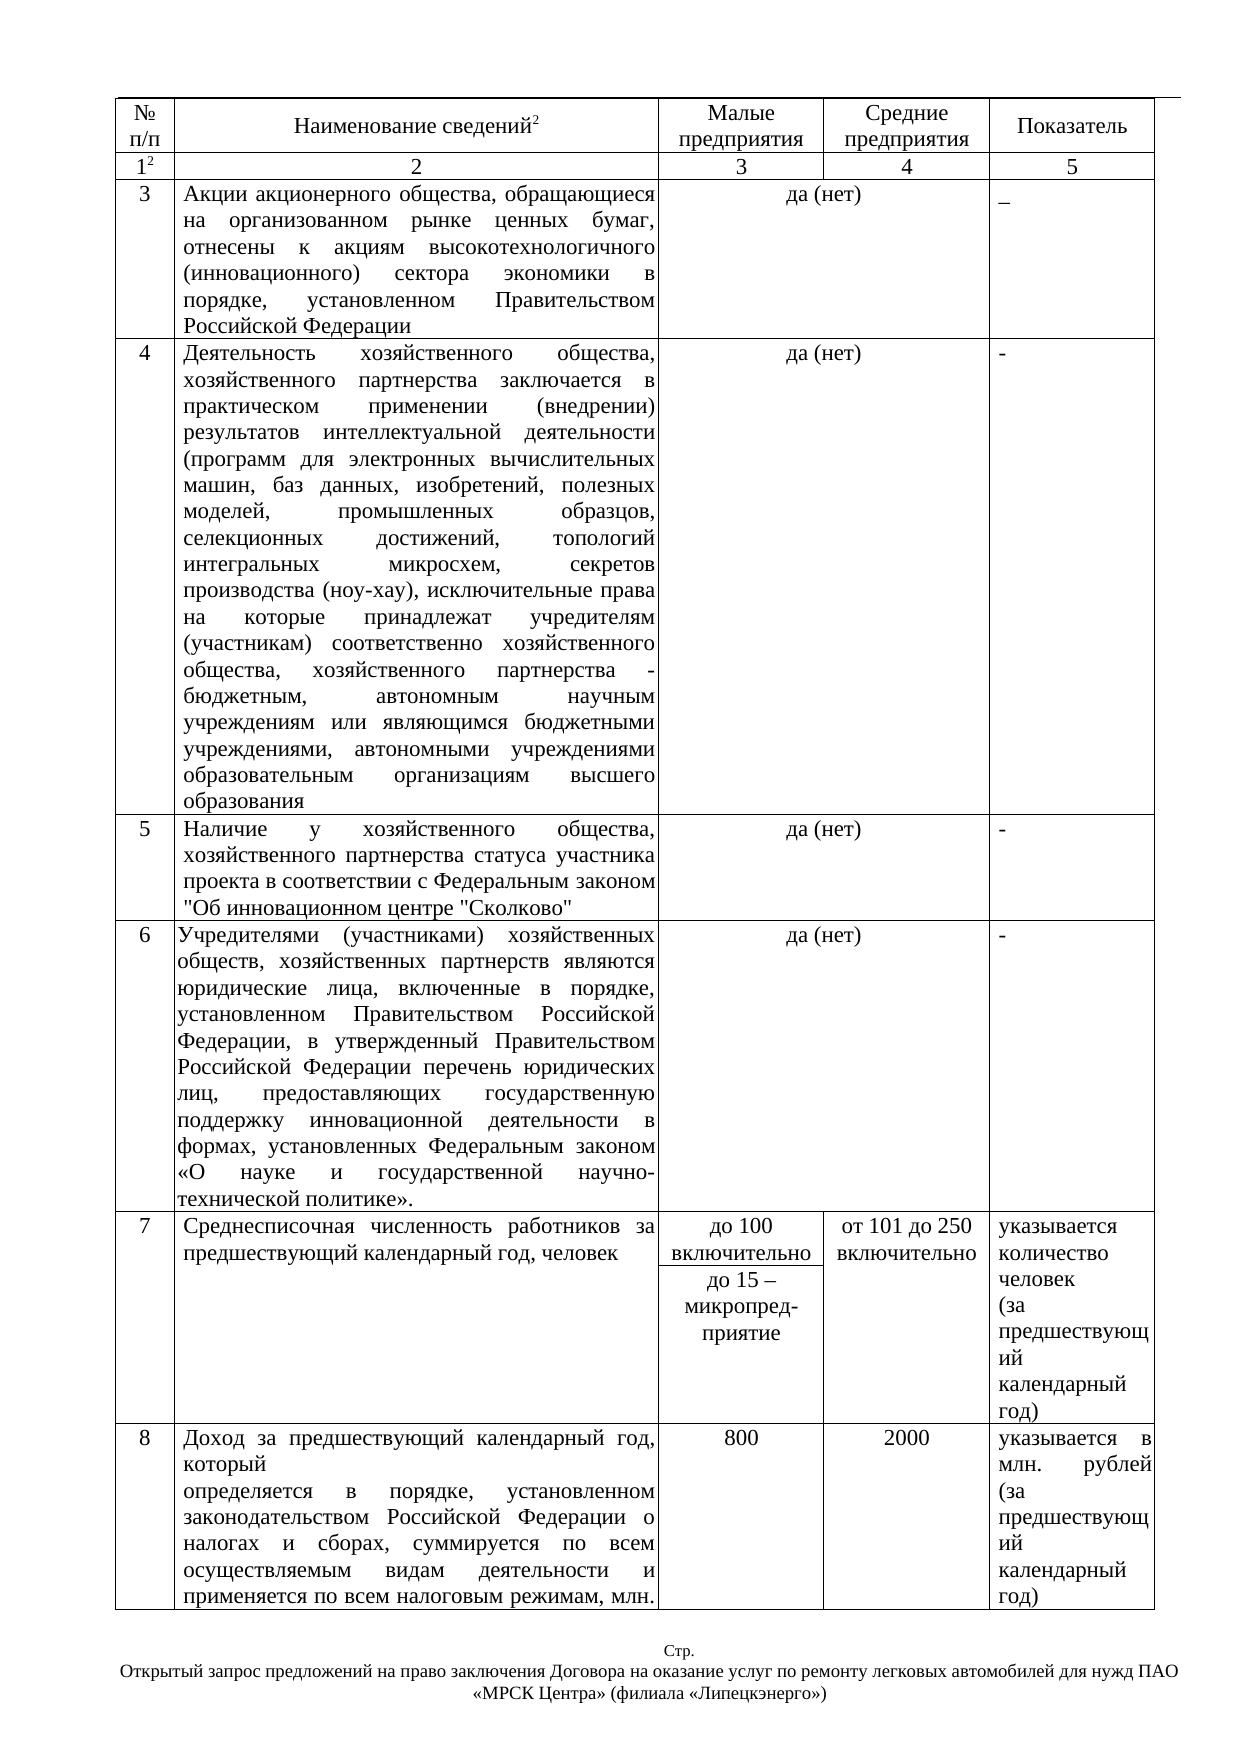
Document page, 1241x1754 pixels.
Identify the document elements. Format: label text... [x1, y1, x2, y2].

table_cell Акции акционерного общества, обращающиеся на организованном рынке ценных бумаг, отнесены к акциям высокотехнологичного (инновационного) сектора экономики в порядке, установленном Правительством Российской Федерации [175, 180, 658, 338]
table_cell Учредителями (участниками) хозяйственных обществ, хозяйственных партнерств являются юридические лица, включенные в порядке, установленном Правительством Российской Федерации, в утвержденный Правительством Российской Федерации перечень юридических лиц, предоставляющих государственную поддержку инновационной деятельности в формах, установленных Федеральным законом «О науке и государственной научно-технической политике». [175, 921, 658, 1211]
table_cell 5 [990, 153, 1154, 179]
table_cell указывается количество человек (за предшествующий календарный год) [990, 1212, 1154, 1423]
table_cell да (нет) [659, 339, 989, 814]
table_cell - [990, 815, 1154, 920]
table_header Средние предприятия [824, 99, 989, 152]
table_cell до 100 включительно [659, 1212, 823, 1265]
table_cell _ [990, 180, 1154, 338]
table_cell Наличие у хозяйственного общества, хозяйственного партнерства статуса участника проекта в соответствии с Федеральным законом "Об инновационном центре "Сколково" [175, 815, 658, 920]
table_header Показатель [990, 99, 1154, 152]
table_cell да (нет) [659, 921, 989, 1211]
table_cell до 15 – микропредприятие [659, 1266, 823, 1423]
table_cell от 101 до 250 включительно [824, 1212, 989, 1423]
table_cell 4 [116, 339, 174, 814]
table_header № п/п [116, 99, 174, 152]
table_cell 12 [116, 153, 174, 179]
table_cell 800 [659, 1424, 823, 1608]
table_header Наименование сведений2 [175, 99, 658, 152]
table_cell 4 [824, 153, 989, 179]
table_cell 6 [116, 921, 174, 1211]
table_cell - [990, 339, 1154, 814]
table_cell 2 [175, 153, 658, 179]
table_cell 2000 [824, 1424, 989, 1608]
table_cell - [990, 921, 1154, 1211]
table_cell Среднесписочная численность работников за предшествующий календарный год, человек [175, 1212, 658, 1423]
table_cell 3 [116, 180, 174, 338]
table_cell 3 [659, 153, 823, 179]
table_header Малые предприятия [659, 99, 823, 152]
table_cell Деятельность хозяйственного общества, хозяйственного партнерства заключается в практическом применении (внедрении) результатов интеллектуальной деятельности (программ для электронных вычислительных машин, баз данных, изобретений, полезных моделей, промышленных образцов, селекционных достижений, топологий интегральных микросхем, секретов производства (ноу-хау), исключительные права на которые принадлежат учредителям (участникам) соответственно хозяйственного общества, хозяйственного партнерства - бюджетным, автономным научным учреждениям или являющимся бюджетными учреждениями, автономными учреждениями образовательным организациям высшего образования [175, 339, 658, 814]
table_cell да (нет) [659, 815, 989, 920]
table_cell 7 [116, 1212, 174, 1423]
table_cell 5 [116, 815, 174, 920]
table_cell указывается в млн. рублей (за предшествующий календарный год) [990, 1424, 1154, 1608]
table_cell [175, 1424, 658, 1608]
table_cell 8 [116, 1424, 174, 1608]
table_cell да (нет) [659, 180, 989, 338]
